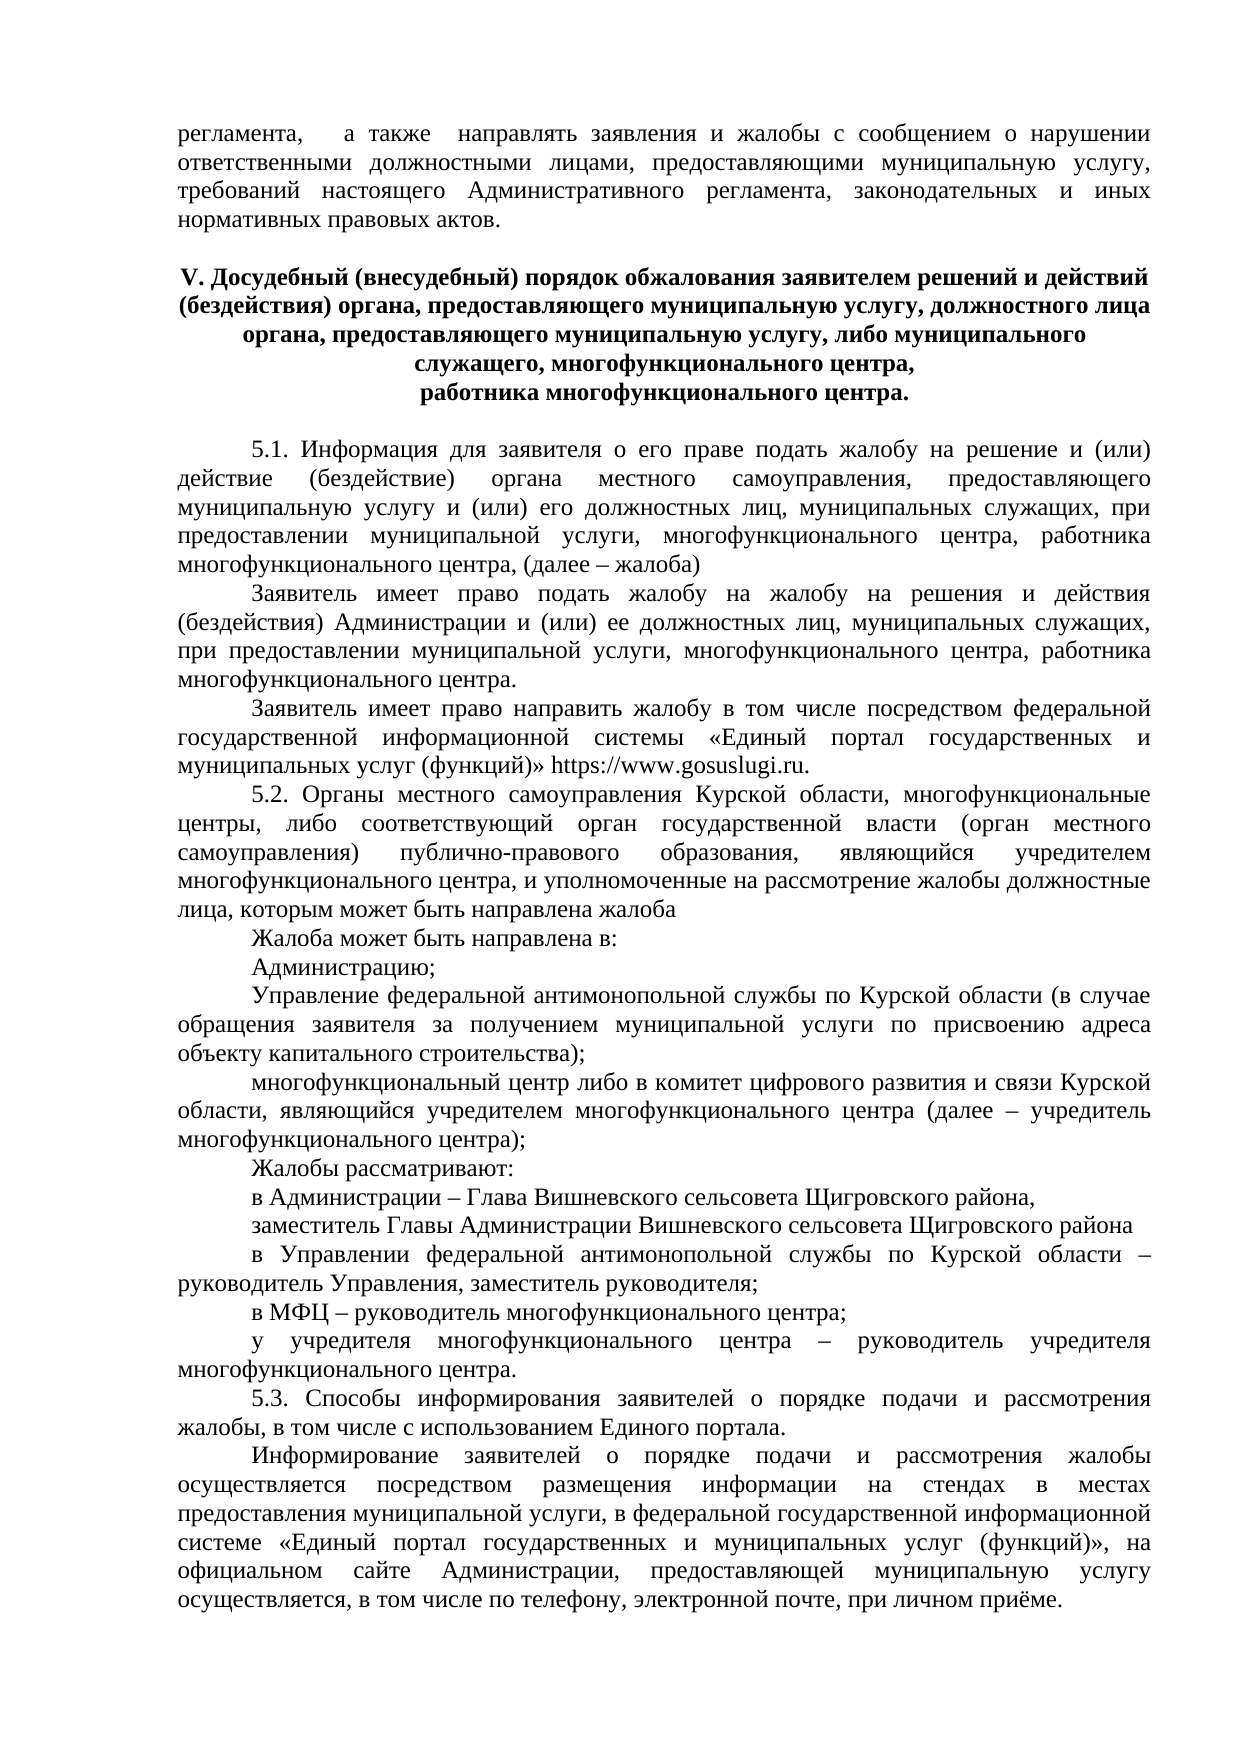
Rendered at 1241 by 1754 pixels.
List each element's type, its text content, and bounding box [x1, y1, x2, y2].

text у учредителя многофункционального центра – руководитель учредителя многофункционального центра. [177, 1326, 1152, 1383]
text в Управлении федеральной антимонопольной службы по Курской области – руководитель Управления, заместитель руководителя; [177, 1239, 1152, 1297]
text в МФЦ – руководитель многофункционального центра; [177, 1297, 1152, 1326]
text многофункциональный центр либо в комитет цифрового развития и связи Курской области, являющийся учредителем многофункционального центра (далее – учредитель многофункционального центра); [177, 1067, 1152, 1153]
text Администрацию; [177, 952, 1152, 981]
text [177, 118, 1152, 233]
text 5.2. Органы местного самоуправления Курской области, многофункциональные центры, либо соответствующий орган государственной власти (орган местного самоуправления) публично-правового образования, являющийся учредителем многофункционального центра, и уполномоченные на рассмотрение жалобы должностные лица, которым может быть направлена жалоба [177, 779, 1152, 923]
text Заявитель имеет право направить жалобу в том числе посредством федеральной государственной информационной системы «Единый портал государственных и муниципальных услуг (функций)» https://www.gosuslugi.ru. [177, 693, 1152, 779]
text заместитель Главы Администрации Вишневского сельсовета Щигровского района [177, 1211, 1152, 1239]
text Жалоба может быть направлена в: [177, 923, 1152, 952]
text Информирование заявителей о порядке подачи и рассмотрения жалобы осуществляется посредством размещения информации на стендах в местах предоставления муниципальной услуги, в федеральной государственной информационной системе «Единый портал государственных и муниципальных услуг (функций)», на официальном сайте Администрации, предоставляющей муниципальную услугу осуществляется, в том числе по телефону, электронной почте, при личном приёме. [177, 1441, 1152, 1613]
text Жалобы рассматривают: [177, 1153, 1152, 1182]
text 5.1. Информация для заявителя о его праве подать жалобу на решение и (или) действие (бездействие) органа местного самоуправления, предоставляющего муниципальную услугу и (или) его должностных лиц, муниципальных служащих, при предоставлении муниципальной услуги, многофункционального центра, работника многофункционального центра, (далее – жалоба) [177, 434, 1152, 578]
text в Администрации – Глава Вишневского сельсовета Щигровского района, [177, 1182, 1152, 1211]
text работника многофункционального центра. [177, 377, 1152, 406]
text Заявитель имеет право подать жалобу на жалобу на решения и действия (бездействия) Администрации и (или) ее должностных лиц, муниципальных служащих, при предоставлении муниципальной услуги, многофункционального центра, работника многофункционального центра. [177, 578, 1152, 693]
text V. Досудебный (внесудебный) порядок обжалования заявителем решений и действий (бездействия) органа, предоставляющего муниципальную услугу, должностного лица органа, предоставляющего муниципальную услугу, либо муниципального служащего, многофункционального центра, [177, 262, 1152, 377]
text 5.3. Способы информирования заявителей о порядке подачи и рассмотрения жалобы, в том числе с использованием Единого портала. [177, 1383, 1152, 1441]
text Управление федеральной антимонопольной службы по Курской области (в случае обращения заявителя за получением муниципальной услуги по присвоению адреса объекту капитального строительства); [177, 981, 1152, 1067]
